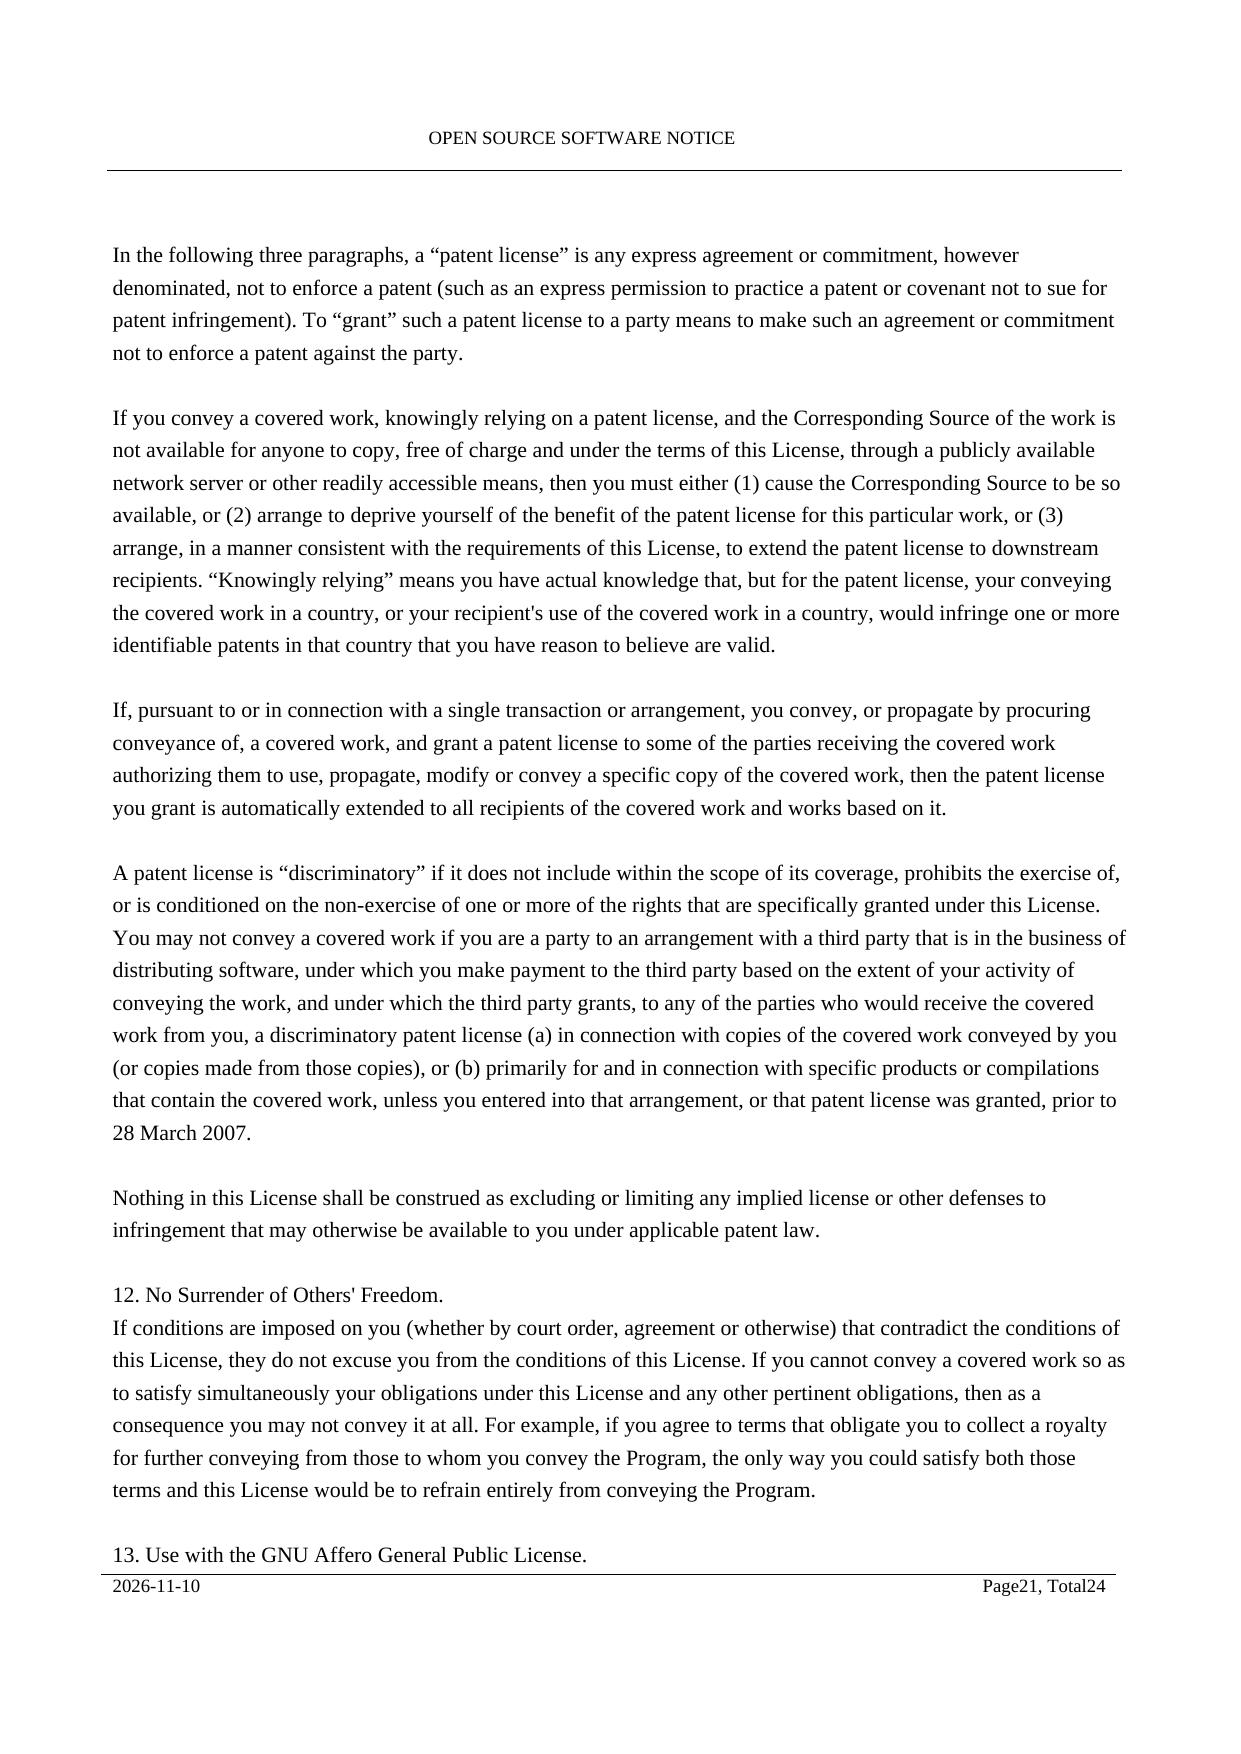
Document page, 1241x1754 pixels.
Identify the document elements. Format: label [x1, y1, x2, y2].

text [112, 206, 1128, 1571]
